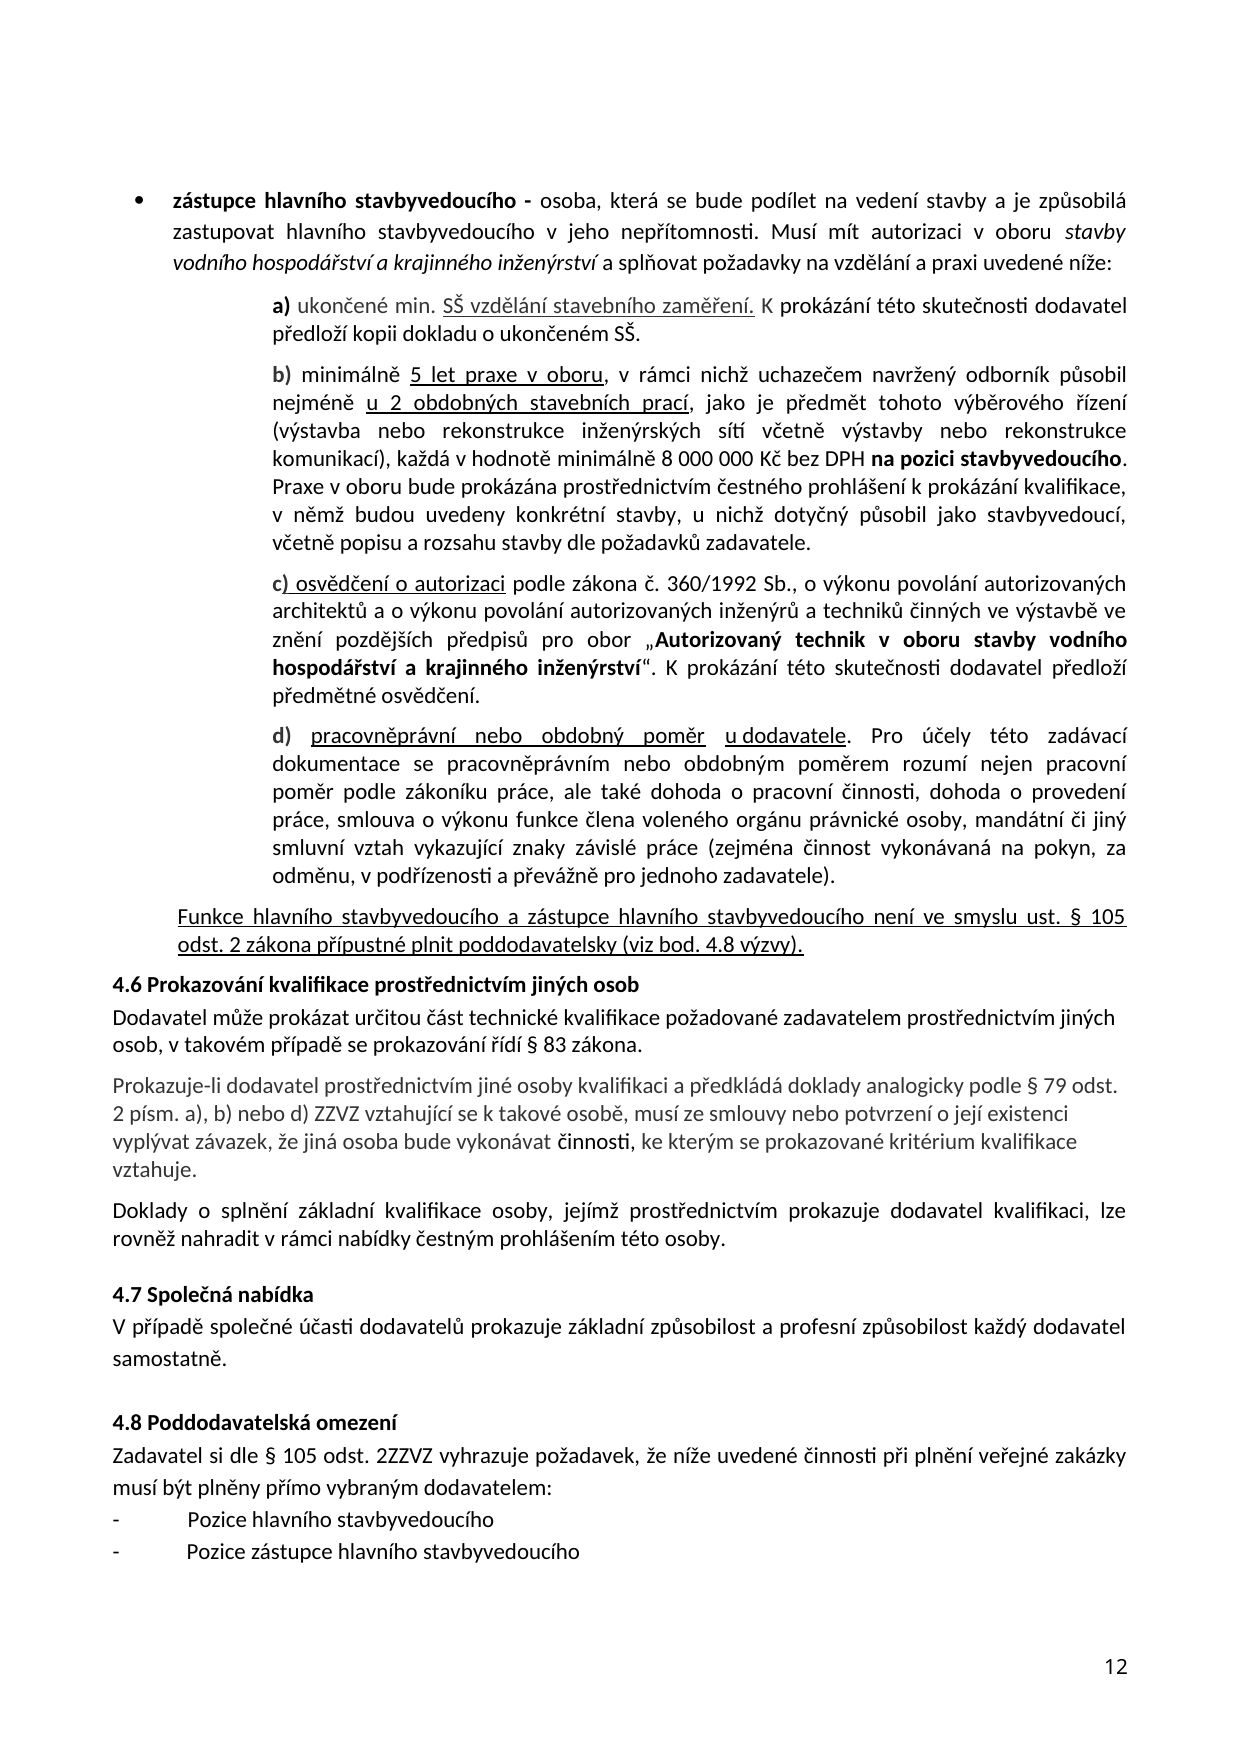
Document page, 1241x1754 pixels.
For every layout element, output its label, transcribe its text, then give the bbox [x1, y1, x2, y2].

list b) minimálně 5 let praxe v oboru, v rámci nichž uchazečem navržený odborník působil nejméně u 2 obdobných stavebních prací, jako je předmět tohoto výběrového řízení (výstavba nebo rekonstrukce inženýrských sítí včetně výstavby nebo rekonstrukce komunikací), každá v hodnotě minimálně 8 000 000 Kč bez DPH na pozici stavbyvedoucího. Praxe v oboru bude prokázána prostřednictvím čestného prohlášení k prokázání kvalifikace, v němž budou uvedeny konkrétní stavby, u nichž dotyčný působil jako stavbyvedoucí, včetně popisu a rozsahu stavby dle požadavků zadavatele. [272, 360, 1128, 556]
text 4.7 Společná nabídka [112, 1280, 1128, 1308]
text 4.6 Prokazování kvalifikace prostřednictvím jiných osob [112, 970, 1128, 998]
list zástupce hlavního stavbyvedoucího - osoba, která se bude podílet na vedení stavby a je způsobilá zastupovat hlavního stavbyvedoucího v jeho nepřítomnosti. Musí mít autorizaci v oboru stavby vodního hospodářství a krajinného inženýrství a splňovat požadavky na vzdělání a praxi uvedené níže: [135, 186, 1128, 276]
text Prokazuje-li dodavatel prostřednictvím jiné osoby kvalifikaci a předkládá doklady analogicky podle § 79 odst. 2 písm. a), b) nebo d) ZZVZ vztahující se k takové osobě, musí ze smlouvy nebo potvrzení o její existenci vyplývat závazek, že jiná osoba bude vykonávat činnosti, ke kterým se prokazované kritérium kvalifikace vztahuje. [112, 1071, 1128, 1183]
text Zadavatel si dle § 105 odst. 2ZZVZ vyhrazuje požadavek, že níže uvedené činnosti při plnění veřejné zakázky musí být plněny přímo vybraným dodavatelem: [112, 1441, 1128, 1501]
list c) osvědčení o autorizaci podle zákona č. 360/1992 Sb., o výkonu povolání autorizovaných architektů a o výkonu povolání autorizovaných inženýrů a techniků činných ve výstavbě ve znění pozdějších předpisů pro obor „Autorizovaný technik v oboru stavby vodního hospodářství a krajinného inženýrství“. K prokázání této skutečnosti dodavatel předloží předmětné osvědčení. [272, 569, 1128, 709]
text - Pozice zástupce hlavního stavbyvedoucího [112, 1537, 1128, 1565]
list a) ukončené min. SŠ vzdělání stavebního zaměření. K prokázání této skutečnosti dodavatel předloží kopii dokladu o ukončeném SŠ. [272, 291, 1128, 347]
text - Pozice hlavního stavbyvedoucího [112, 1505, 1128, 1533]
text V případě společné účasti dodavatelů prokazuje základní způsobilost a profesní způsobilost každý dodavatel samostatně. [112, 1312, 1128, 1372]
text Dodavatel může prokázat určitou část technické kvalifikace požadované zadavatelem prostřednictvím jiných osob, v takovém případě se prokazování řídí § 83 zákona. [112, 1003, 1128, 1059]
list Funkce hlavního stavbyvedoucího a zástupce hlavního stavbyvedoucího není ve smyslu ust. § 105 odst. 2 zákona přípustné plnit poddodavatelsky (viz bod. 4.8 výzvy). [177, 902, 1128, 958]
list d) pracovněprávní nebo obdobný poměr u dodavatele. Pro účely této zadávací dokumentace se pracovněprávním nebo obdobným poměrem rozumí nejen pracovní poměr podle zákoníku práce, ale také dohoda o pracovní činnosti, dohoda o provedení práce, smlouva o výkonu funkce člena voleného orgánu právnické osoby, mandátní či jiný smluvní vztah vykazující znaky závislé práce (zejména činnost vykonávaná na pokyn, za odměnu, v podřízenosti a převážně pro jednoho zadavatele). [272, 721, 1128, 889]
text 4.8 Poddodavatelská omezení [112, 1408, 1128, 1437]
text Doklady o splnění základní kvalifikace osoby, jejímž prostřednictvím prokazuje dodavatel kvalifikaci, lze rovněž nahradit v rámci nabídky čestným prohlášením této osoby. [112, 1196, 1128, 1252]
